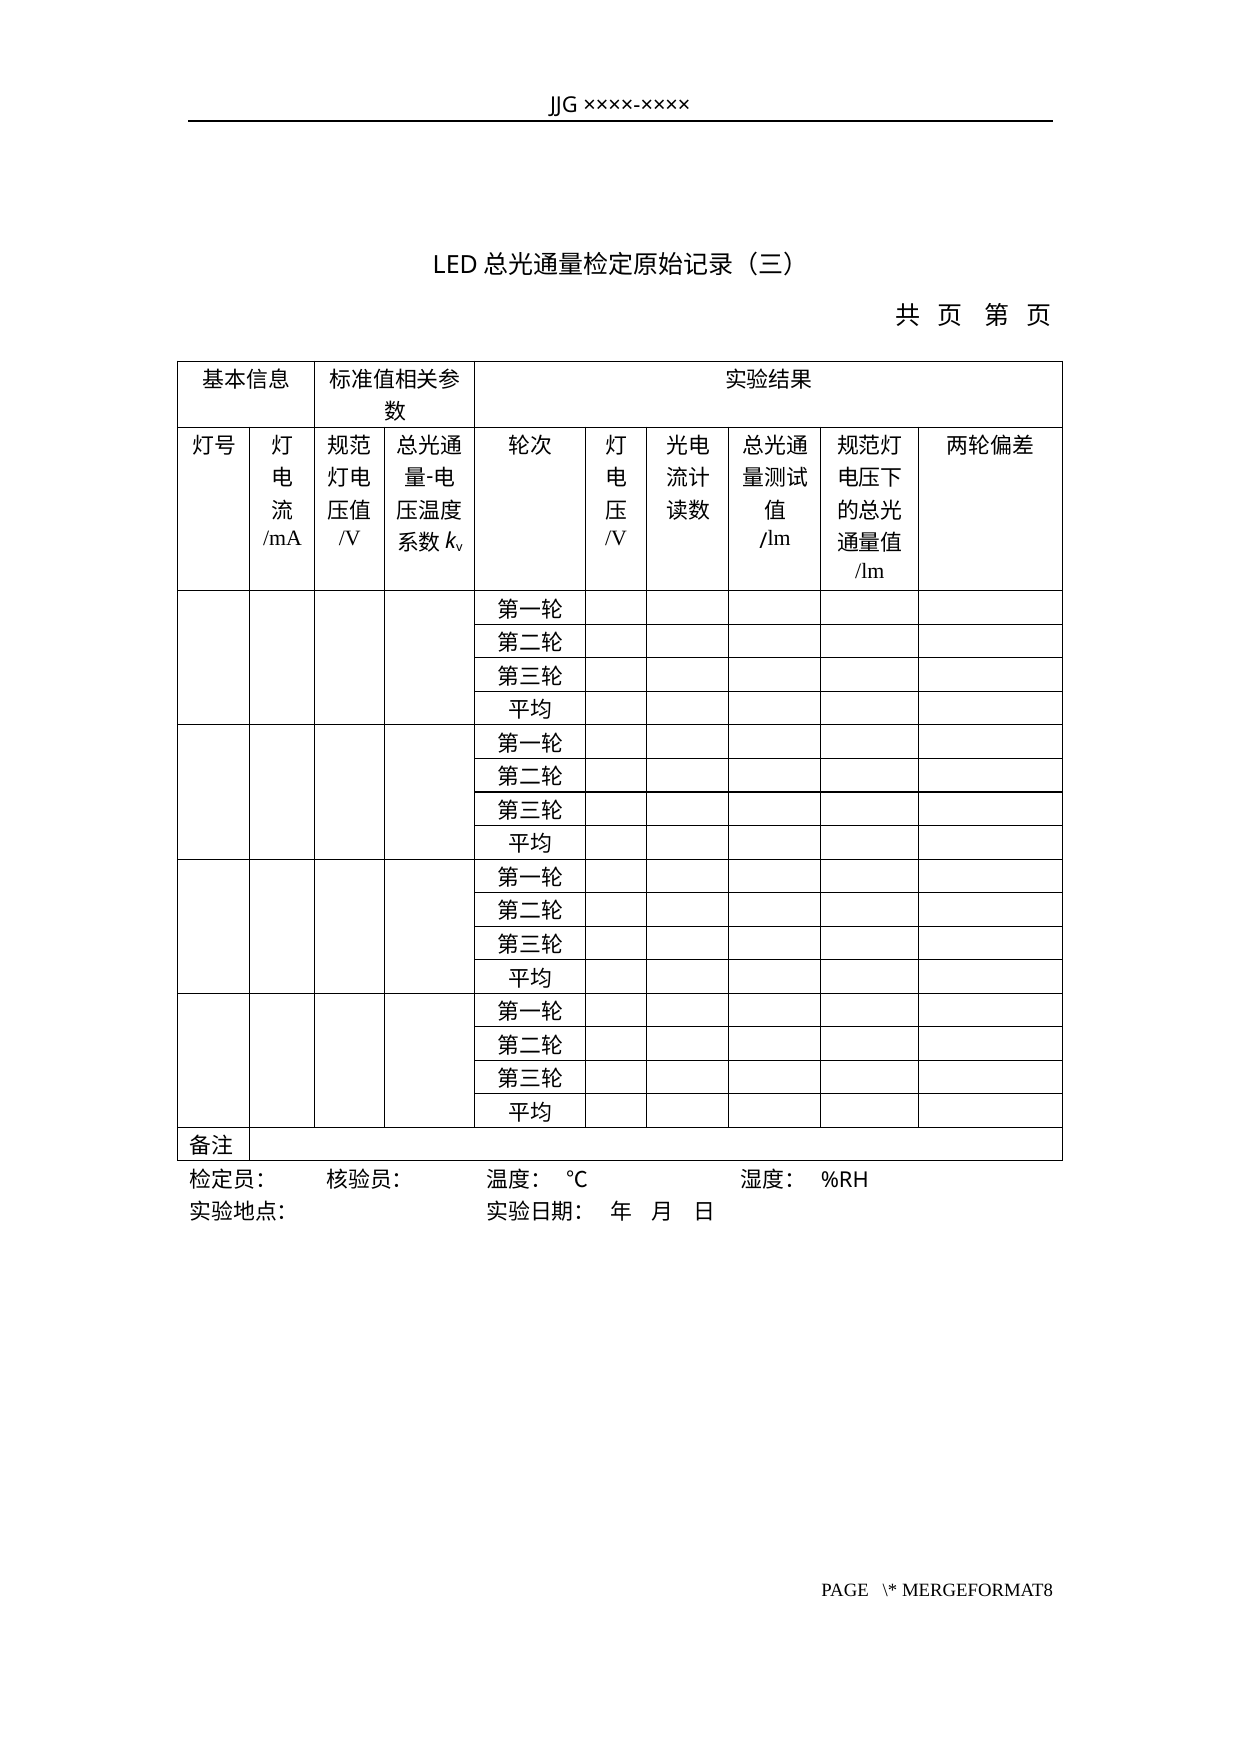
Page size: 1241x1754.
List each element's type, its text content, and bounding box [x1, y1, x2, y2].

table_cell 第一轮 [475, 994, 585, 1026]
table_cell [647, 893, 728, 926]
table_cell [250, 994, 314, 1127]
table_cell [919, 759, 1062, 791]
table_cell 总光通量测试值 /lm [729, 428, 820, 590]
table_cell [919, 692, 1062, 724]
table_cell [821, 994, 918, 1026]
table_cell 规范灯电压下的总光通量值/lm [821, 428, 918, 590]
table_cell [315, 725, 384, 858]
table_cell [821, 893, 918, 926]
table_cell [178, 994, 249, 1127]
table_cell [647, 658, 728, 691]
table_cell 平均 [475, 1094, 585, 1127]
table_cell [647, 960, 728, 993]
table_cell [586, 759, 646, 791]
table_cell [729, 826, 820, 858]
table_cell [919, 927, 1062, 959]
table_cell [729, 893, 820, 926]
table_cell 规范灯电压值/V [315, 428, 384, 590]
table_cell [250, 591, 314, 724]
table_cell 温度： ℃ [475, 1161, 729, 1194]
table_cell [729, 793, 820, 825]
table_cell [821, 759, 918, 791]
table_cell [821, 1027, 918, 1060]
table_cell [647, 692, 728, 724]
table_cell 第三轮 [475, 793, 585, 825]
table_cell [647, 793, 728, 825]
table_cell [729, 591, 820, 624]
table_cell [586, 826, 646, 858]
table_cell [315, 591, 384, 724]
table_cell 第一轮 [475, 860, 585, 892]
table_cell [729, 994, 820, 1026]
table_cell 轮次 [475, 428, 585, 590]
table_cell [586, 658, 646, 691]
table_cell [821, 625, 918, 657]
table_cell [315, 860, 384, 993]
table_cell 实验日期： 年 月 日 [475, 1194, 1062, 1226]
table_cell [919, 1061, 1062, 1093]
table_cell 第三轮 [475, 1061, 585, 1093]
table_cell [729, 1061, 820, 1093]
table_cell 第三轮 [475, 658, 585, 691]
table_cell 灯电流/mA [250, 428, 314, 590]
table_cell 平均 [475, 826, 585, 858]
table_cell 灯电压/V [586, 428, 646, 590]
table_cell [250, 725, 314, 858]
table_cell 实验结果 [475, 362, 1062, 427]
table_cell [919, 793, 1062, 825]
table_cell 检定员： [178, 1161, 315, 1194]
table_cell [919, 1094, 1062, 1127]
table_cell 备注 [178, 1128, 249, 1160]
table_cell [315, 994, 384, 1127]
text LED总光通量检定原始记录（三） [187, 231, 1053, 296]
table_cell [919, 893, 1062, 926]
table_cell 光电流计读数 [647, 428, 728, 590]
table_cell [919, 860, 1062, 892]
table_cell [586, 1027, 646, 1060]
table_cell [729, 658, 820, 691]
table_cell [586, 591, 646, 624]
table_cell [178, 591, 249, 724]
table_cell [729, 692, 820, 724]
table_cell [586, 927, 646, 959]
table_cell 实验地点： [178, 1194, 475, 1226]
table_cell [647, 759, 728, 791]
table_cell 标准值相关参数 [315, 362, 474, 427]
table_cell [729, 860, 820, 892]
table_cell [821, 725, 918, 758]
table_cell [729, 759, 820, 791]
table_cell [586, 725, 646, 758]
table_cell [919, 591, 1062, 624]
table_cell [385, 725, 474, 858]
table_cell [385, 994, 474, 1127]
table_cell [919, 994, 1062, 1026]
table_cell [647, 826, 728, 858]
table_cell 两轮偏差 [919, 428, 1062, 590]
table_cell [821, 1094, 918, 1127]
table_cell [821, 927, 918, 959]
table_cell 核验员： [315, 1161, 475, 1194]
table_cell [647, 927, 728, 959]
table_cell [821, 1061, 918, 1093]
table_cell [729, 960, 820, 993]
table_cell [586, 1094, 646, 1127]
table_cell [729, 625, 820, 657]
table_cell [729, 1027, 820, 1060]
table_cell [178, 725, 249, 858]
table_cell 湿度： %RH [729, 1161, 1062, 1194]
table_cell [647, 1061, 728, 1093]
table_cell [729, 1094, 820, 1127]
table_cell [385, 860, 474, 993]
table_cell [250, 1128, 1062, 1160]
table_cell 第二轮 [475, 893, 585, 926]
table_cell [821, 793, 918, 825]
table_cell [821, 658, 918, 691]
table_cell [586, 860, 646, 892]
table_cell 总光通量-电压温度系数kv [385, 428, 474, 590]
table_cell [647, 994, 728, 1026]
table_cell 平均 [475, 692, 585, 724]
table_cell [647, 1094, 728, 1127]
table_cell [586, 893, 646, 926]
table_cell 第二轮 [475, 625, 585, 657]
table_cell [647, 1027, 728, 1060]
table_cell [586, 692, 646, 724]
table_cell 第一轮 [475, 591, 585, 624]
table_cell [647, 591, 728, 624]
table_cell [647, 725, 728, 758]
table_cell [821, 591, 918, 624]
table_header 共 页 第 页 [178, 296, 1062, 361]
table_cell 第二轮 [475, 1027, 585, 1060]
table_cell 灯号 [178, 428, 249, 590]
table_cell 第三轮 [475, 927, 585, 959]
table_cell [729, 927, 820, 959]
table_cell [647, 625, 728, 657]
table_cell [919, 658, 1062, 691]
table_cell [919, 826, 1062, 858]
table_cell [586, 625, 646, 657]
table_cell [821, 960, 918, 993]
table_cell [821, 860, 918, 892]
table_cell [919, 725, 1062, 758]
table_cell [586, 1061, 646, 1093]
table_cell [586, 994, 646, 1026]
table_cell [586, 793, 646, 825]
table_cell [647, 860, 728, 892]
table_cell 平均 [475, 960, 585, 993]
table_cell [729, 725, 820, 758]
table_cell [919, 960, 1062, 993]
table_cell [919, 625, 1062, 657]
table_cell [821, 692, 918, 724]
table_cell [821, 826, 918, 858]
table_cell [919, 1027, 1062, 1060]
table_cell 第二轮 [475, 759, 585, 791]
table_cell 基本信息 [178, 362, 314, 427]
table_cell [178, 860, 249, 993]
table_cell 第一轮 [475, 725, 585, 758]
table_cell [385, 591, 474, 724]
table_cell [250, 860, 314, 993]
table_cell [586, 960, 646, 993]
